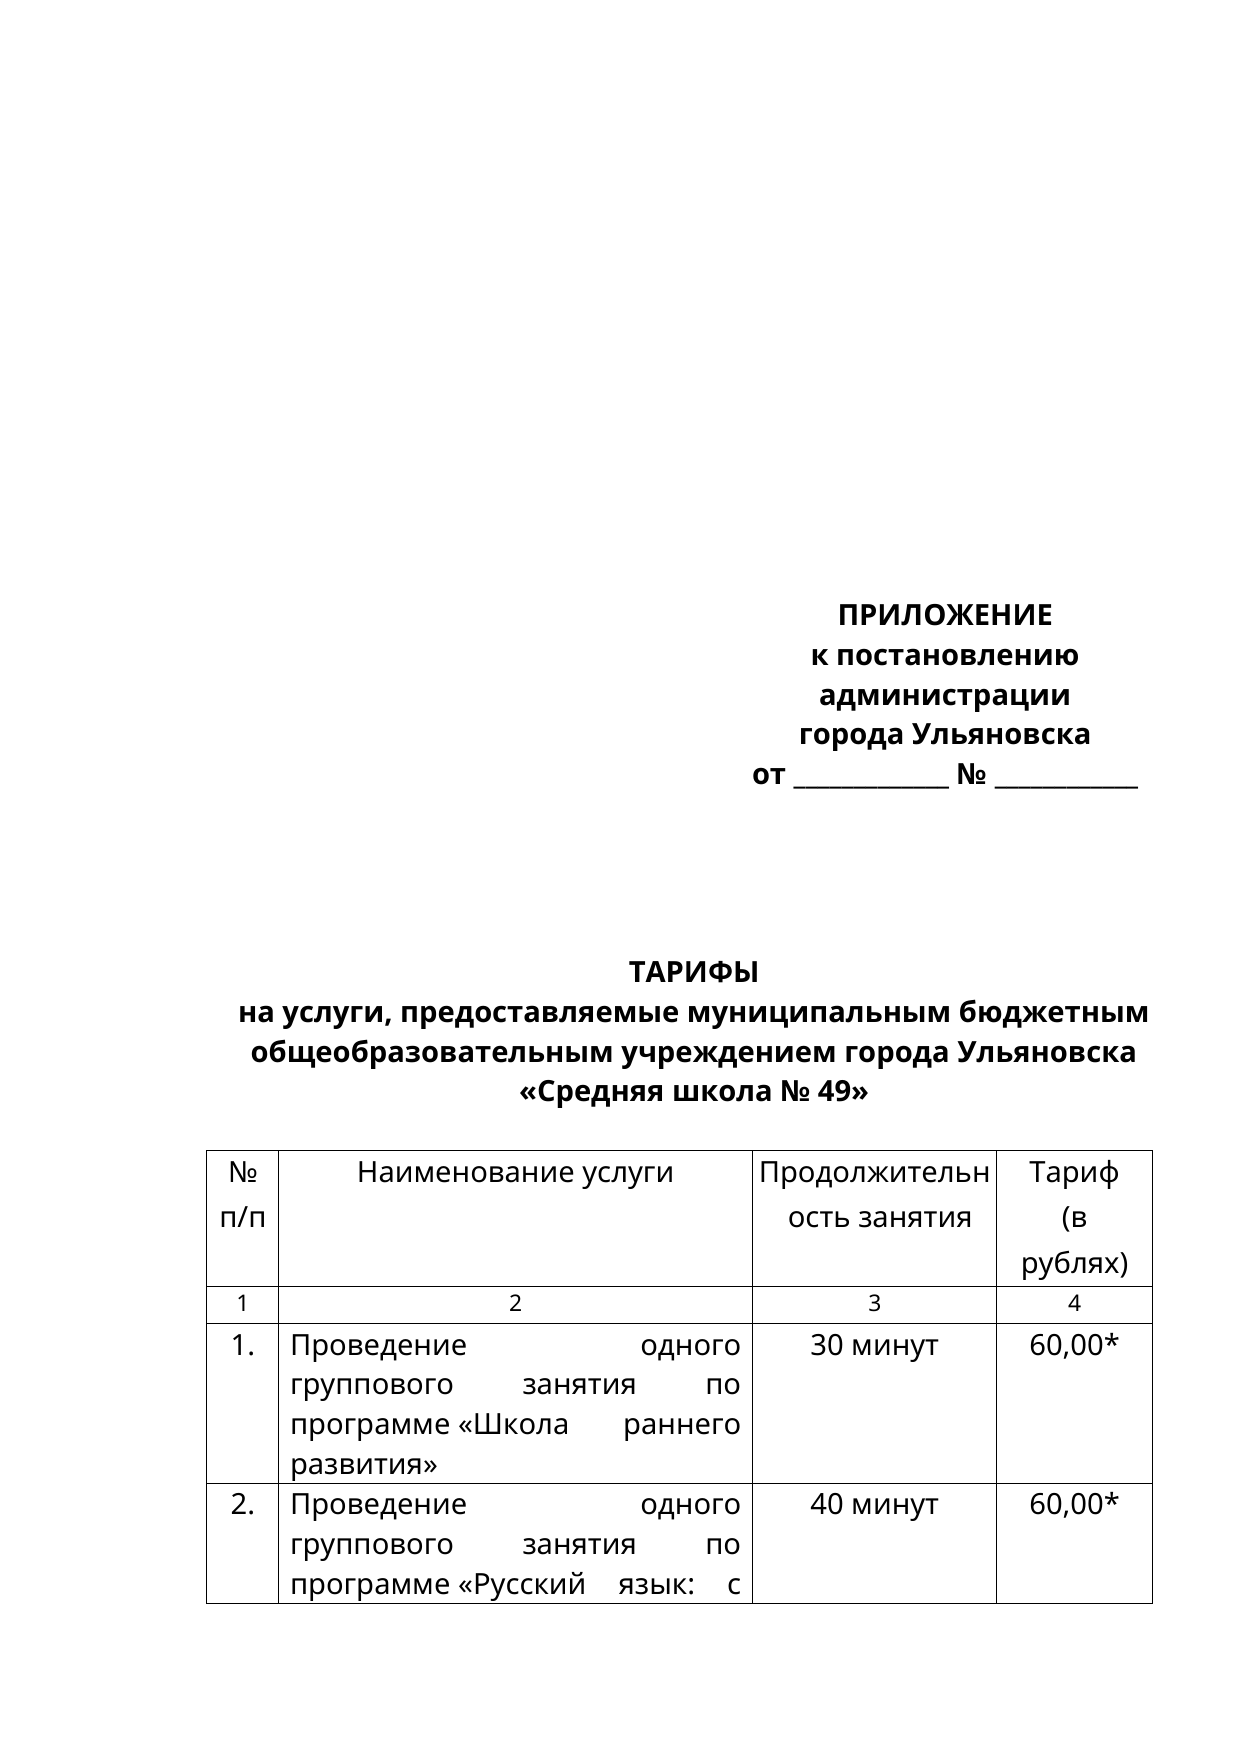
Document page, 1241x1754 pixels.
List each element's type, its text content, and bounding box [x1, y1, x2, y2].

table_header Наименование услуги [279, 1151, 752, 1286]
table_cell 1. [207, 1324, 278, 1483]
table_header Продолжительность занятия [753, 1151, 996, 1286]
table_cell 40 минут [753, 1484, 996, 1603]
table_cell 30 минут [753, 1324, 996, 1483]
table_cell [279, 1484, 752, 1603]
table_header № п/п [207, 1151, 278, 1286]
table_cell 3 [753, 1287, 996, 1323]
text ТАРИФЫ [207, 952, 1181, 991]
table_cell 4 [997, 1287, 1152, 1323]
table_cell Проведение одного группового занятия по программе «Школа раннего развития» [279, 1324, 752, 1483]
table_cell 60,00* [997, 1324, 1152, 1483]
table_cell 2. [207, 1484, 278, 1603]
table_cell 60,00* [997, 1484, 1152, 1603]
table_header ПРИЛОЖЕНИЕ к постановлению администрации города Ульяновска от _____________ № ____________ [709, 436, 1181, 793]
table_cell 1 [207, 1287, 278, 1323]
text на услуги, предоставляемые муниципальным бюджетным общеобразовательным учреждением города Ульяновска «Средняя школа № 49» [207, 991, 1181, 1110]
table_cell 2 [279, 1287, 752, 1323]
table_header Тариф (в рублях) [997, 1151, 1152, 1286]
